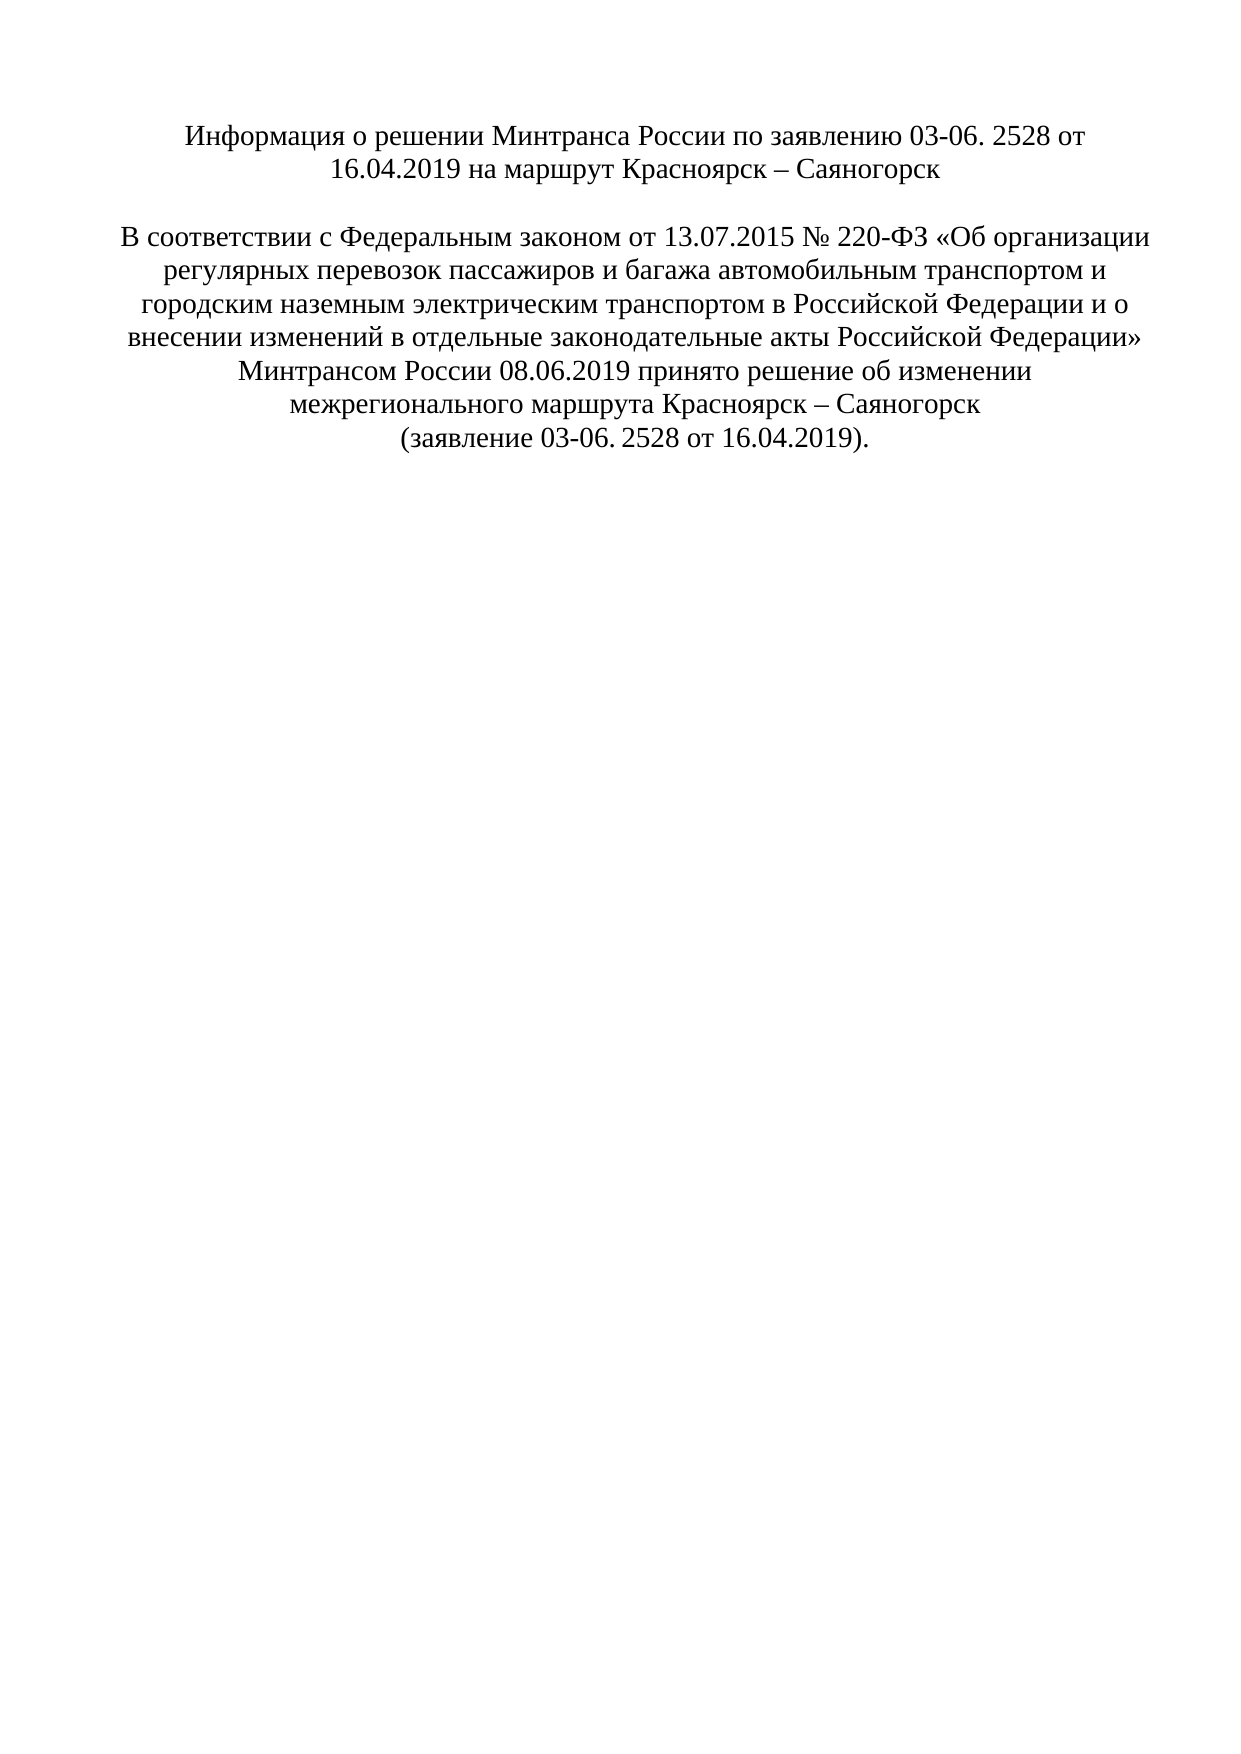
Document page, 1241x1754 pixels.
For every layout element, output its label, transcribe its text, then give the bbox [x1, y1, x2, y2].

text Информация о решении Минтранса России по заявлению 03-06. 2528 от 16.04.2019 на маршрут Красноярск – Саяногорск [118, 118, 1152, 185]
text (заявление 03-06. 2528 от 16.04.2019). [118, 420, 1152, 453]
text В соответствии с Федеральным законом от 13.07.2015 № 220-ФЗ «Об организации регулярных перевозок пассажиров и багажа автомобильным транспортом и городским наземным электрическим транспортом в Российской Федерации и о внесении изменений в отдельные законодательные акты Российской Федерации» Минтрансом России 08.06.2019 принято решение об изменении межрегионального маршрута Красноярск – Саяногорск [118, 219, 1152, 420]
